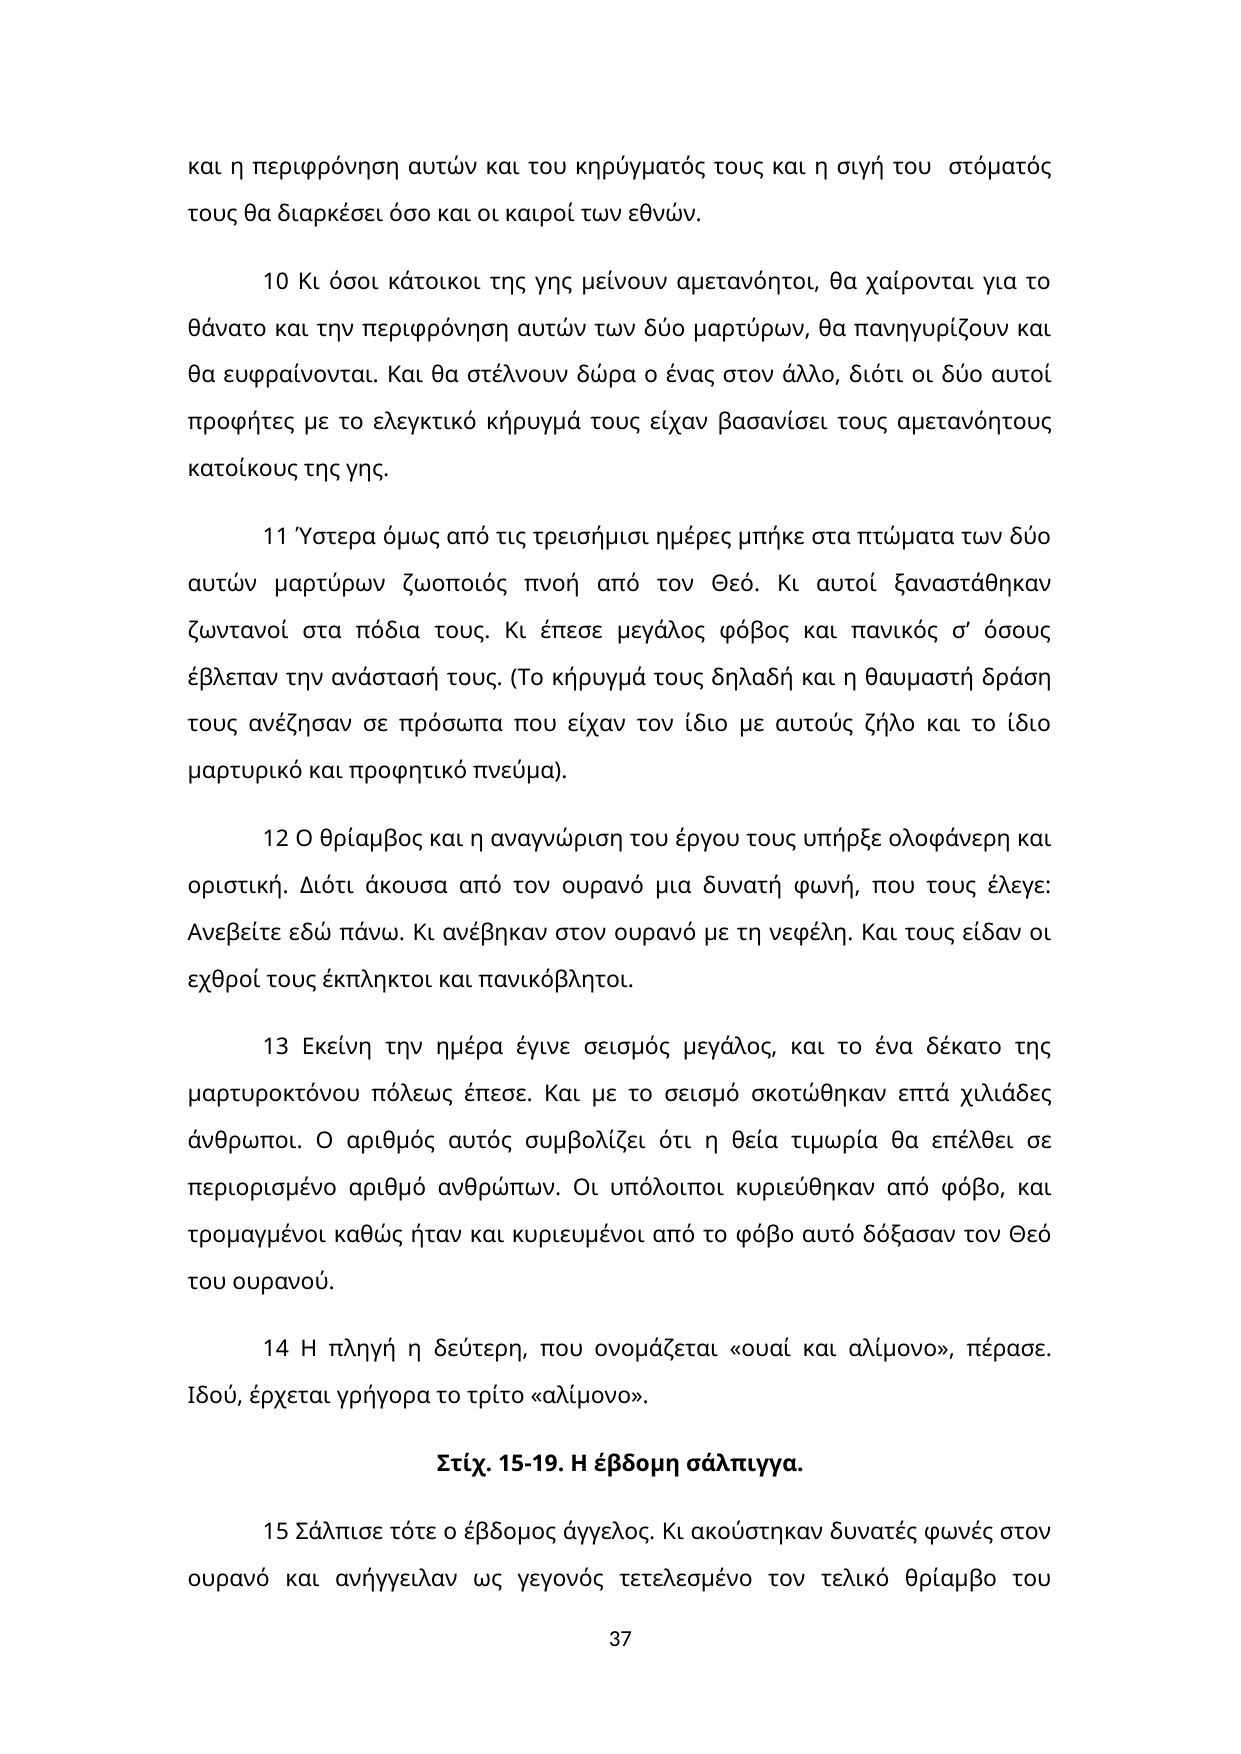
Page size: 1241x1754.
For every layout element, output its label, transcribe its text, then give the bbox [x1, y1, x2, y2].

text 11 Ύστερα όμως από τις τρεισήμισι ημέρες μπήκε στα πτώματα των δύο αυτών μαρτύρων ζωοποιός πνοή από τον Θεό. Κι αυτοί ξαναστάθηκαν ζωντανοί στα πόδια τους. Κι έπεσε μεγάλος φόβος και πανικός σ’ όσους έβλεπαν την ανάστασή τους. (Το κήρυγμά τους δηλαδή και η θαυμαστή δράση τους ανέζησαν σε πρόσωπα που είχαν τον ίδιο με αυτούς ζήλο και το ίδιο μαρτυρικό και προφητικό πνεύμα). [187, 520, 1053, 785]
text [187, 150, 1053, 228]
text 13 Εκείνη την ημέρα έγινε σεισμός μεγάλος, και το ένα δέκατο της μαρτυροκτόνου πόλεως έπεσε. Και με το σεισμό σκοτώθηκαν επτά χιλιάδες άνθρωποι. Ο αριθμός αυτός συμβολίζει ότι η θεία τιμωρία θα επέλθει σε περιορισμένο αριθμό ανθρώπων. Οι υπόλοιποι κυριεύθηκαν από φόβο, και τρομαγμένοι καθώς ήταν και κυριευμένοι από το φόβο αυτό δόξασαν τον Θεό του ουρανού. [187, 1030, 1053, 1296]
text 14 Η πληγή η δεύτερη, που ονομάζεται «ουαί και αλίμονο», πέρασε. Ιδού, έρχεται γρήγορα το τρίτο «αλίμονο». [187, 1332, 1053, 1410]
text 12 Ο θρίαμβος και η αναγνώριση του έργου τους υπήρξε ολοφάνερη και οριστική. Διότι άκουσα από τον ουρανό μια δυνατή φωνή, που τους έλεγε: Ανεβείτε εδώ πάνω. Κι ανέβηκαν στον ουρανό με τη νεφέλη. Και τους είδαν οι εχθροί τους έκπληκτοι και πανικόβλητοι. [187, 822, 1053, 994]
text Στίχ. 15-19. Η έβδομη σάλπιγγα. [187, 1447, 1053, 1478]
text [187, 1514, 1053, 1593]
text 10 Κι όσοι κάτοικοι της γης μείνουν αμετανόητοι, θα χαίρονται για το θάνατο και την περιφρόνηση αυτών των δύο μαρτύρων, θα πανηγυρίζουν και θα ευφραίνονται. Και θα στέλνουν δώρα ο ένας στον άλλο, διότι οι δύο αυτοί προφήτες με το ελεγκτικό κήρυγμά τους είχαν βασανίσει τους αμετανόητους κατοίκους της γης. [187, 264, 1053, 483]
